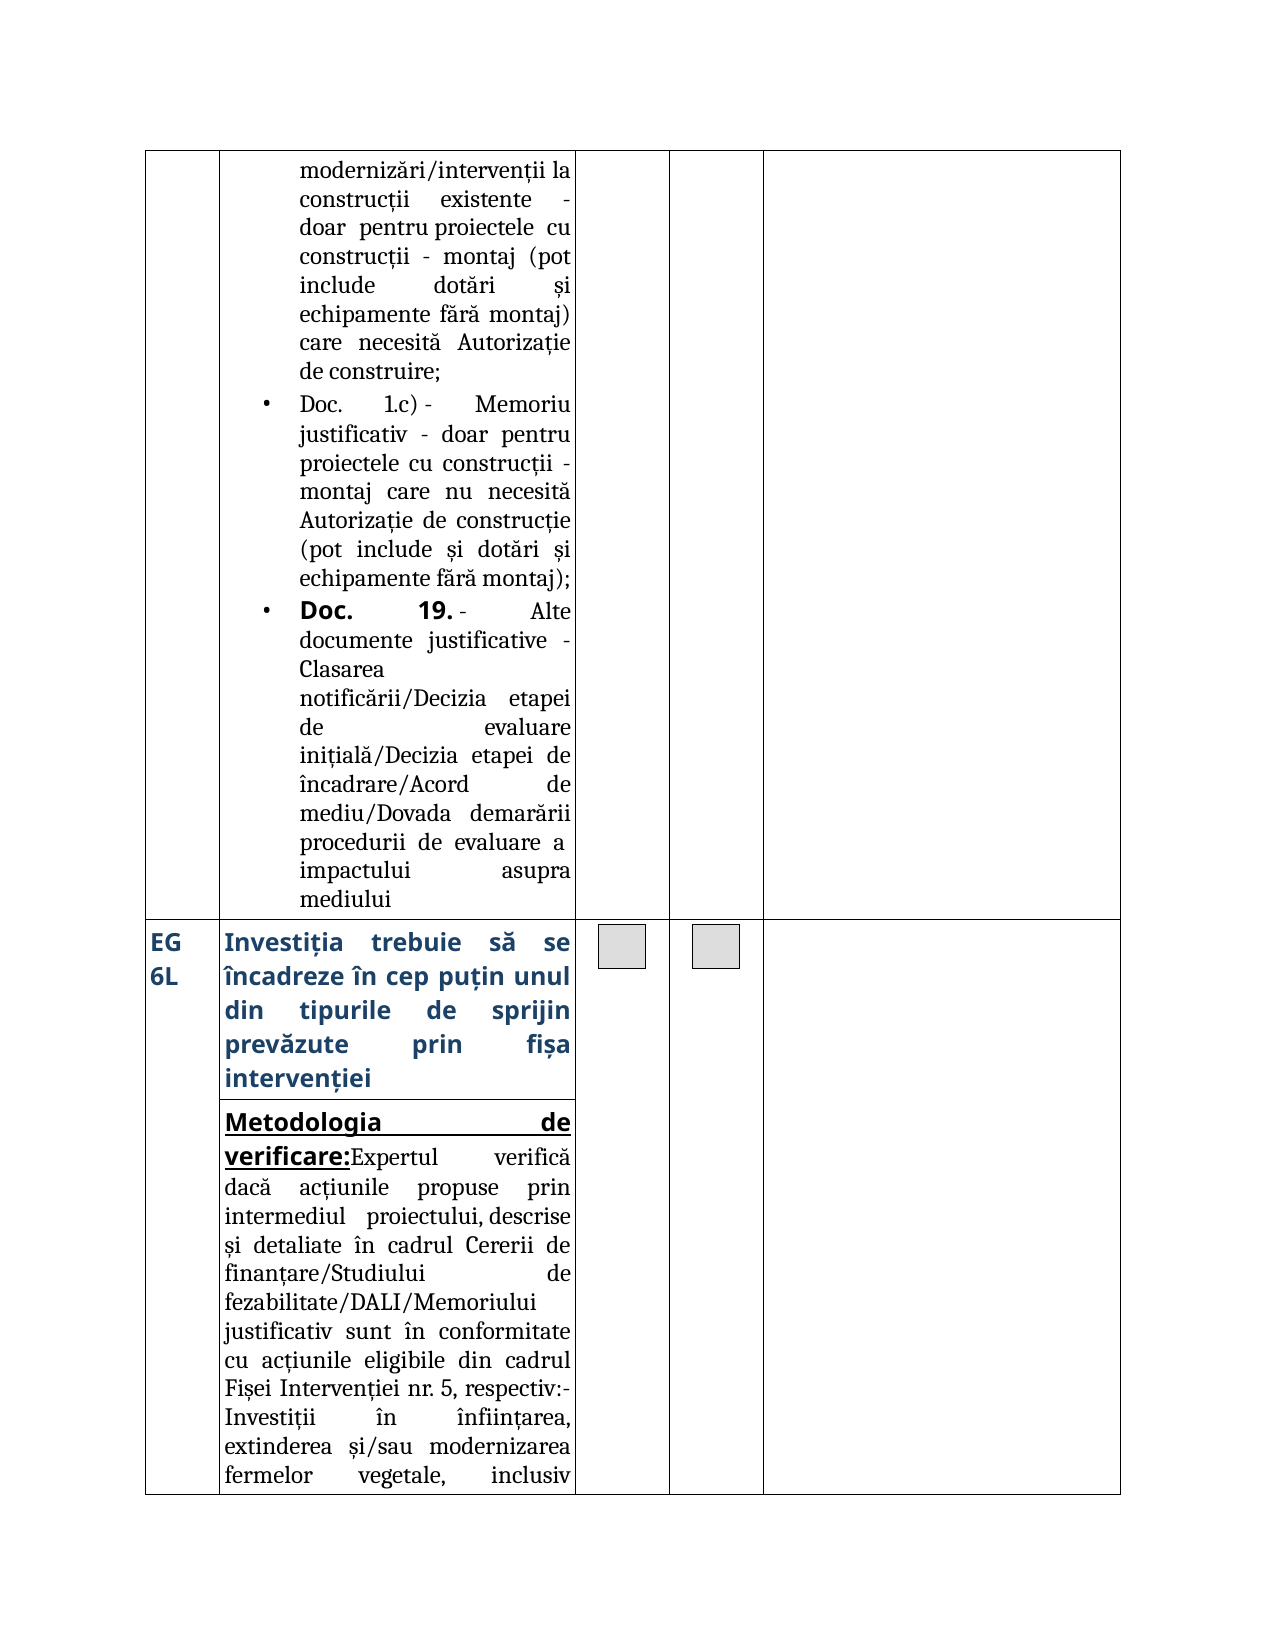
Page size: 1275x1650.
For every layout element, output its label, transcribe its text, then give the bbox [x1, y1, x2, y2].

table_cell [670, 920, 763, 1494]
table_cell Investiția trebuie să se încadreze în cep puțin unul din tipurile de sprijin prevăzute prin fișa intervenției [220, 920, 575, 1099]
table_cell EG 6L [146, 920, 219, 1494]
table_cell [220, 151, 575, 918]
table_cell [764, 920, 1120, 1494]
table_cell [576, 920, 669, 1494]
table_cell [220, 1100, 575, 1494]
